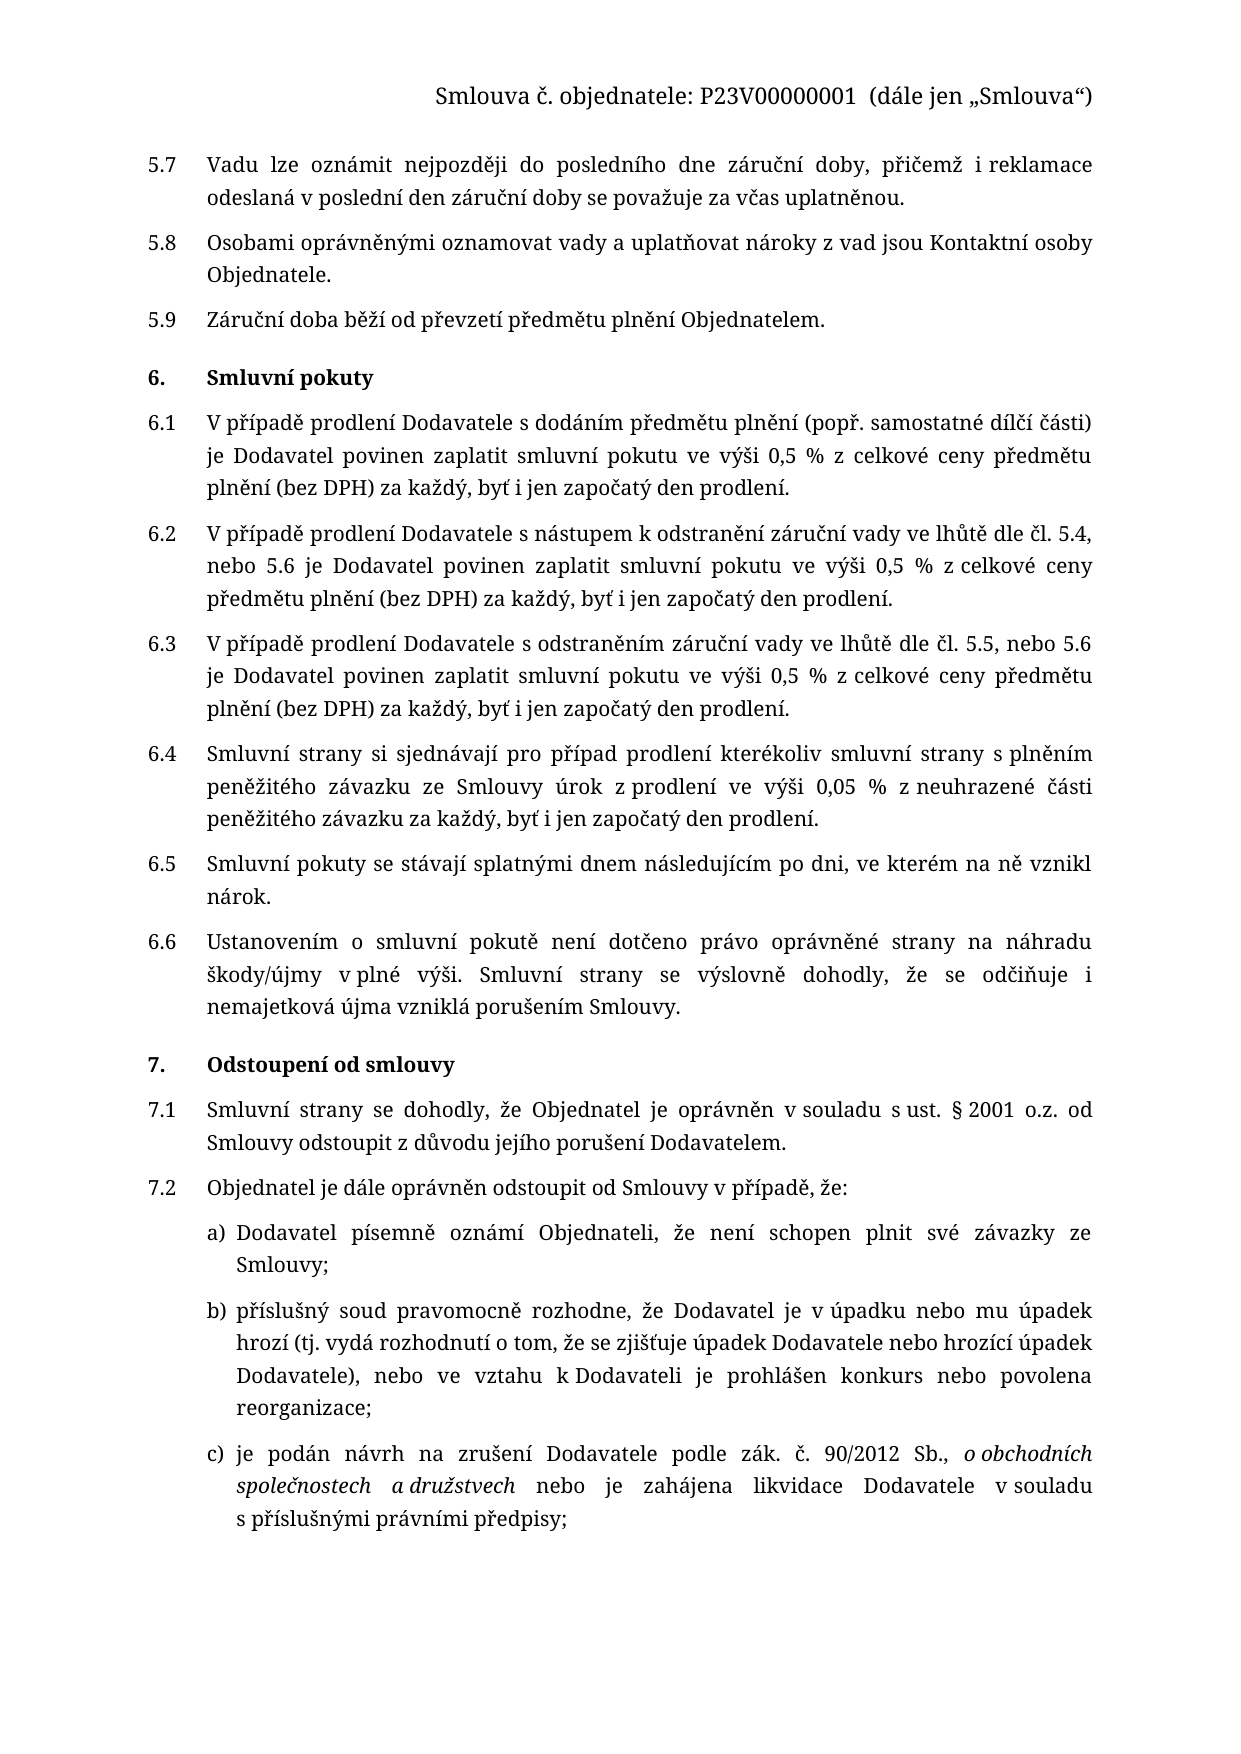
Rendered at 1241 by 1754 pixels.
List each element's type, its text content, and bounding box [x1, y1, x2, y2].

list je podán návrh na zrušení Dodavatele podle zák. č. 90/2012 Sb., o obchodních společnostech a družstvech nebo je zahájena likvidace Dodavatele v souladu s příslušnými právními předpisy; [207, 1439, 1093, 1532]
list příslušný soud pravomocně rozhodne, že Dodavatel je v úpadku nebo mu úpadek hrozí (tj. vydá rozhodnutí o tom, že se zjišťuje úpadek Dodavatele nebo hrozící úpadek Dodavatele), nebo ve vztahu k Dodavateli je prohlášen konkurs nebo povolena reorganizace; [207, 1296, 1093, 1422]
list V případě prodlení Dodavatele s nástupem k odstranění záruční vady ve lhůtě dle čl. 5.4, nebo 5.6 je Dodavatel povinen zaplatit smluvní pokutu ve výši 0,5 % z celkové ceny předmětu plnění (bez DPH) za každý, byť i jen započatý den prodlení. [148, 519, 1093, 612]
list Smluvní pokuty se stávají splatnými dnem následujícím po dni, ve kterém na ně vznikl nárok. [148, 849, 1093, 911]
list Smluvní pokuty [148, 363, 1093, 392]
list Osobami oprávněnými oznamovat vady a uplatňovat nároky z vad jsou Kontaktní osoby Objednatele. [148, 228, 1093, 289]
list Ustanovením o smluvní pokutě není dotčeno právo oprávněné strany na náhradu škody/újmy v plné výši. Smluvní strany se výslovně dohodly, že se odčiňuje i nemajetková újma vzniklá porušením Smlouvy. [148, 927, 1093, 1021]
list Vadu lze oznámit nejpozději do posledního dne záruční doby, přičemž i reklamace odeslaná v poslední den záruční doby se považuje za včas uplatněnou. [148, 150, 1093, 211]
list V případě prodlení Dodavatele s dodáním předmětu plnění (popř. samostatné dílčí části) je Dodavatel povinen zaplatit smluvní pokutu ve výši 0,5 % z celkové ceny předmětu plnění (bez DPH) za každý, byť i jen započatý den prodlení. [148, 408, 1093, 502]
list Záruční doba běží od převzetí předmětu plnění Objednatelem. [148, 306, 1093, 334]
list Smluvní strany si sjednávají pro případ prodlení kterékoliv smluvní strany s plněním peněžitého závazku ze Smlouvy úrok z prodlení ve výši 0,05 % z neuhrazené části peněžitého závazku za každý, byť i jen započatý den prodlení. [148, 739, 1093, 833]
list Smluvní strany se dohodly, že Objednatel je oprávněn v souladu s ust. § 2001 o.z. od Smlouvy odstoupit z důvodu jejího porušení Dodavatelem. [148, 1095, 1093, 1156]
list Dodavatel písemně oznámí Objednateli, že není schopen plnit své závazky ze Smlouvy; [207, 1218, 1093, 1279]
list Odstoupení od smlouvy [148, 1050, 1093, 1078]
list Objednatel je dále oprávněn odstoupit od Smlouvy v případě, že: [148, 1173, 1093, 1201]
list V případě prodlení Dodavatele s odstraněním záruční vady ve lhůtě dle čl. 5.5, nebo 5.6 je Dodavatel povinen zaplatit smluvní pokutu ve výši 0,5 % z celkové ceny předmětu plnění (bez DPH) za každý, byť i jen započatý den prodlení. [148, 629, 1093, 723]
